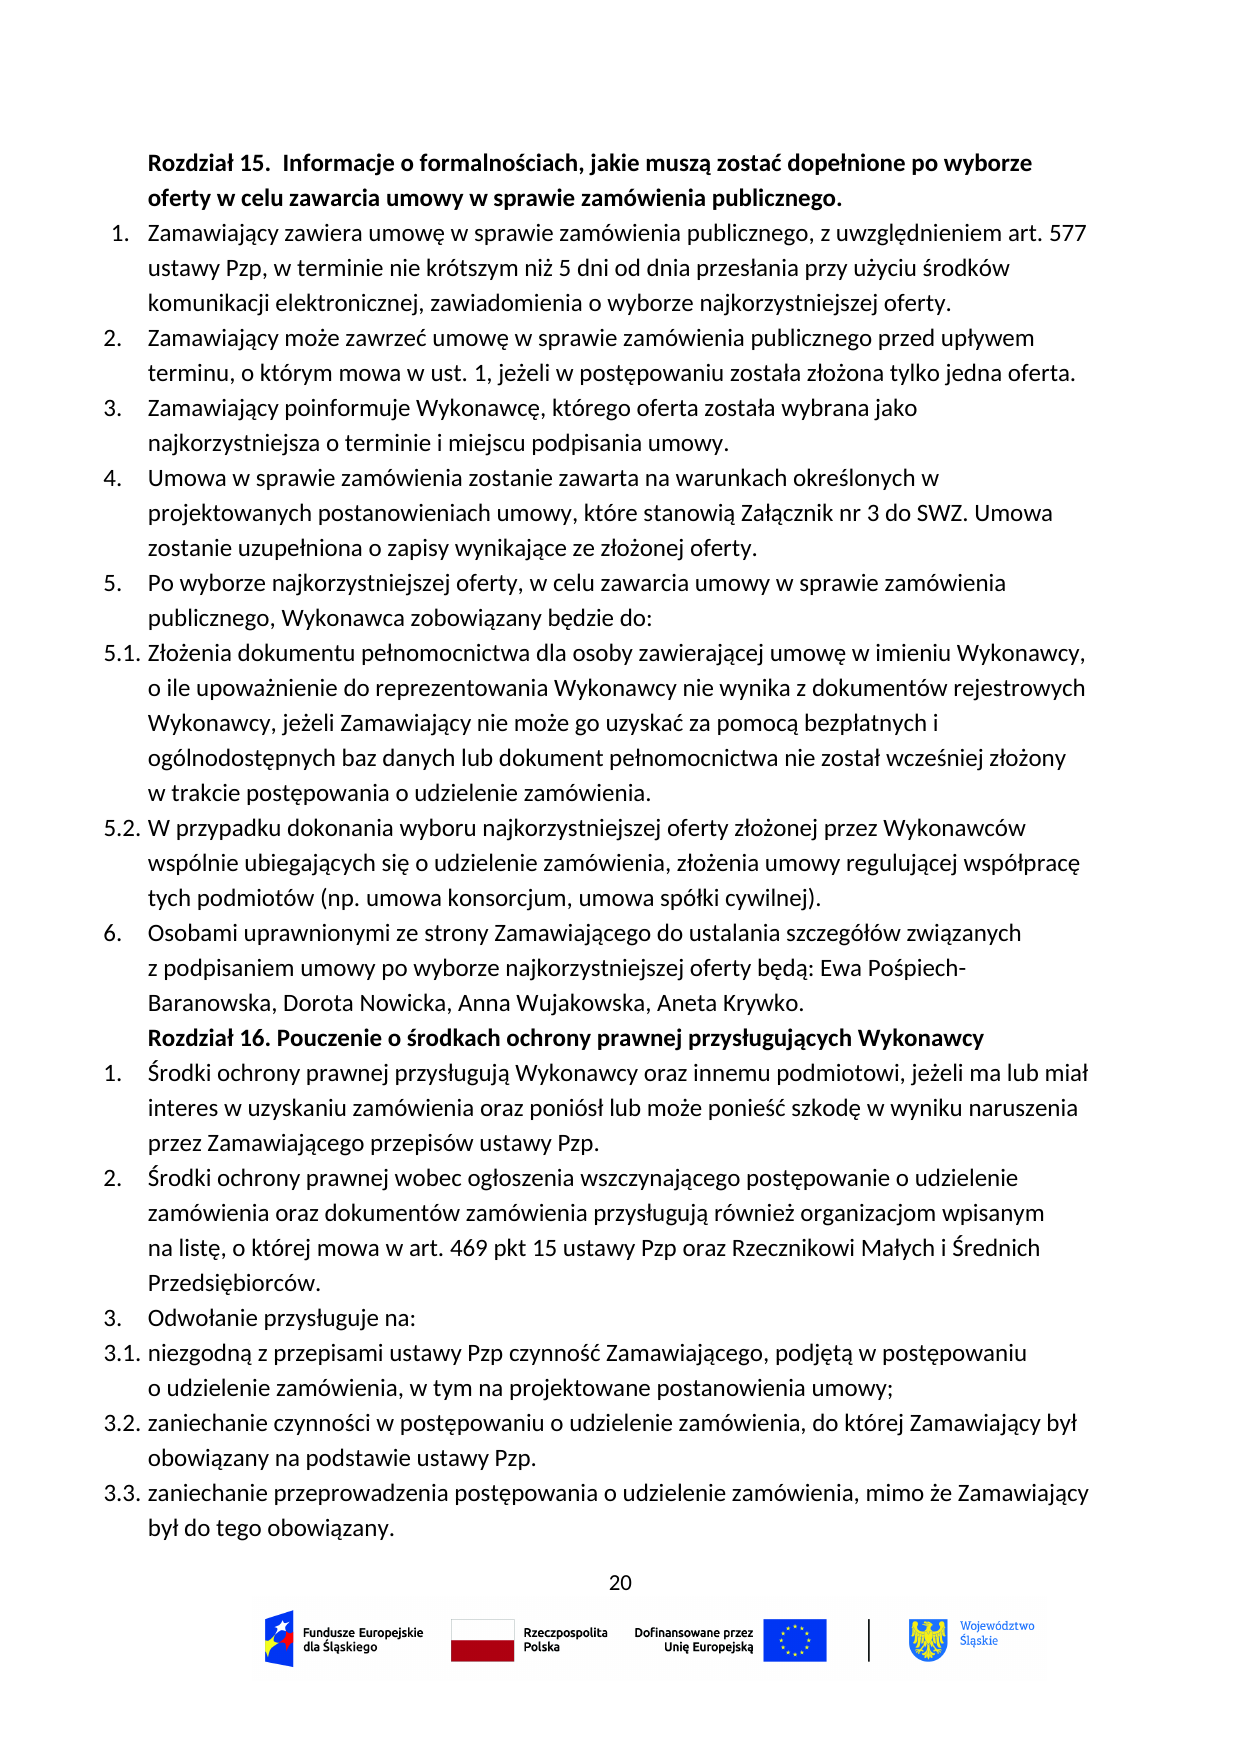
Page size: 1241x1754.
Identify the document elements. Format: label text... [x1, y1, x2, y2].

list Odwołanie przysługuje na: [103, 1303, 1093, 1333]
list zaniechanie czynności w postępowaniu o udzielenie zamówienia, do której Zamawiający był obowiązany na podstawie ustawy Pzp. [103, 1408, 1093, 1473]
subtitle Rozdział 16. Pouczenie o środkach ochrony prawnej przysługujących Wykonawcy [148, 1023, 1093, 1053]
picture [252, 1596, 1048, 1681]
list niezgodną z przepisami ustawy Pzp czynność Zamawiającego, podjętą w postępowaniu o udzielenie zamówienia, w tym na projektowane postanowienia umowy; [103, 1338, 1093, 1403]
list Zamawiający zawiera umowę w sprawie zamówienia publicznego, z uwzględnieniem art. 577 ustawy Pzp, w terminie nie krótszym niż 5 dni od dnia przesłania przy użyciu środków komunikacji elektronicznej, zawiadomienia o wyborze najkorzystniejszej oferty. [111, 218, 1093, 318]
list Zamawiający poinformuje Wykonawcę, którego oferta została wybrana jako najkorzystniejsza o terminie i miejscu podpisania umowy. [103, 393, 1093, 458]
list Umowa w sprawie zamówienia zostanie zawarta na warunkach określonych w projektowanych postanowieniach umowy, które stanowią Załącznik nr 3 do SWZ. Umowa zostanie uzupełniona o zapisy wynikające ze złożonej oferty. [103, 463, 1093, 563]
list Po wyborze najkorzystniejszej oferty, w celu zawarcia umowy w sprawie zamówienia publicznego, Wykonawca zobowiązany będzie do: [103, 568, 1093, 633]
list Środki ochrony prawnej wobec ogłoszenia wszczynającego postępowanie o udzielenie zamówienia oraz dokumentów zamówienia przysługują również organizacjom wpisanym na listę, o której mowa w art. 469 pkt 15 ustawy Pzp oraz Rzecznikowi Małych i Średnich Przedsiębiorców. [103, 1163, 1093, 1298]
list zaniechanie przeprowadzenia postępowania o udzielenie zamówienia, mimo że Zamawiający był do tego obowiązany. [103, 1478, 1093, 1543]
list Zamawiający może zawrzeć umowę w sprawie zamówienia publicznego przed upływem terminu, o którym mowa w ust. 1, jeżeli w postępowaniu została złożona tylko jedna oferta. [103, 323, 1093, 388]
list Środki ochrony prawnej przysługują Wykonawcy oraz innemu podmiotowi, jeżeli ma lub miał interes w uzyskaniu zamówienia oraz poniósł lub może ponieść szkodę w wyniku naruszenia przez Zamawiającego przepisów ustawy Pzp. [103, 1058, 1093, 1158]
list Osobami uprawnionymi ze strony Zamawiającego do ustalania szczegółów związanych z podpisaniem umowy po wyborze najkorzystniejszej oferty będą: Ewa Pośpiech-Baranowska, Dorota Nowicka, Anna Wujakowska, Aneta Krywko. [103, 918, 1093, 1018]
list Złożenia dokumentu pełnomocnictwa dla osoby zawierającej umowę w imieniu Wykonawcy, o ile upoważnienie do reprezentowania Wykonawcy nie wynika z dokumentów rejestrowych Wykonawcy, jeżeli Zamawiający nie może go uzyskać za pomocą bezpłatnych i ogólnodostępnych baz danych lub dokument pełnomocnictwa nie został wcześniej złożony w trakcie postępowania o udzielenie zamówienia. [103, 638, 1093, 808]
list W przypadku dokonania wyboru najkorzystniejszej oferty złożonej przez Wykonawców wspólnie ubiegających się o udzielenie zamówienia, złożenia umowy regulującej współpracę tych podmiotów (np. umowa konsorcjum, umowa spółki cywilnej). [103, 813, 1093, 913]
subtitle Rozdział 15. Informacje o formalnościach, jakie muszą zostać dopełnione po wyborze oferty w celu zawarcia umowy w sprawie zamówienia publicznego. [148, 148, 1093, 213]
